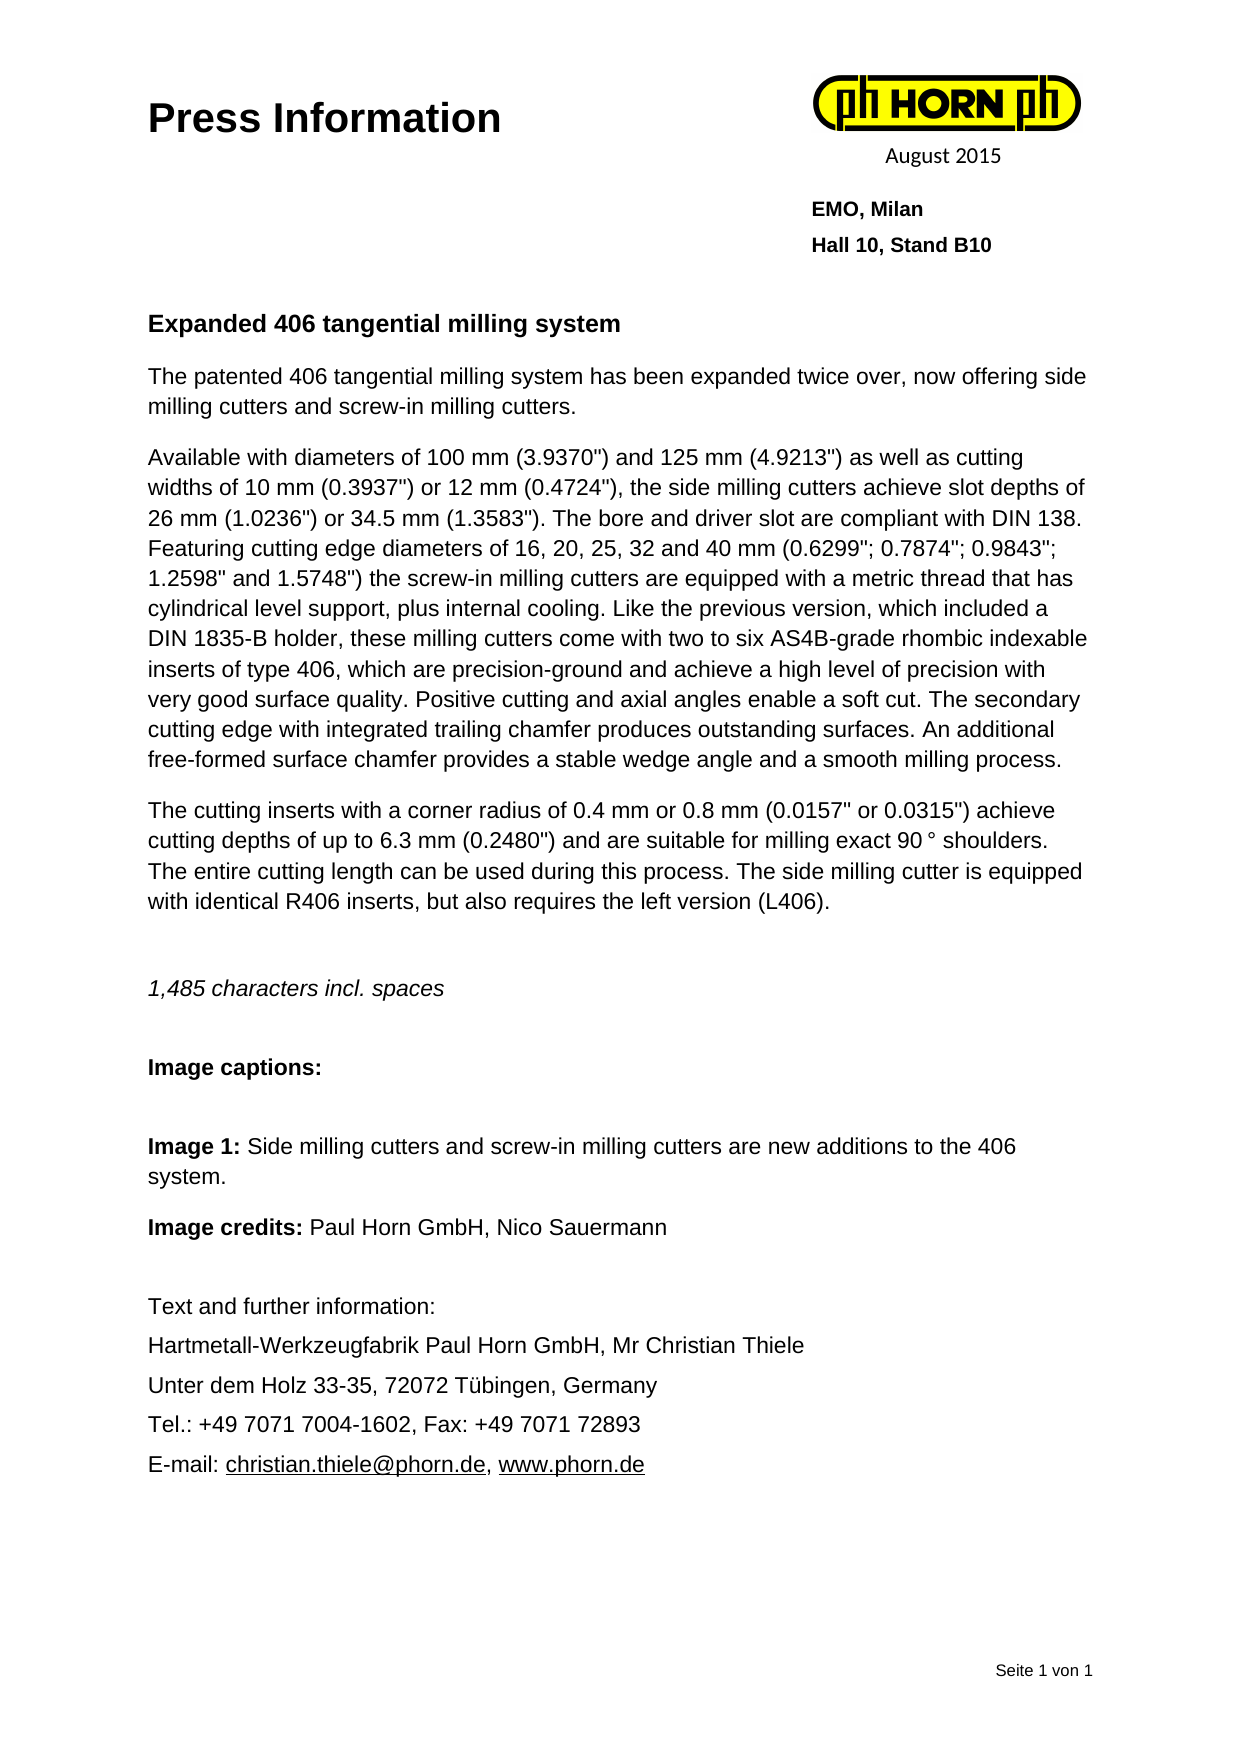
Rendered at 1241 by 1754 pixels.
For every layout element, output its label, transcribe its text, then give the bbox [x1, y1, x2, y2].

text 1,485 characters incl. spaces [148, 975, 1093, 1001]
text Unter dem Holz 33-35, 72072 Tübingen, Germany [148, 1372, 1093, 1398]
text Image captions: [148, 1054, 1093, 1080]
text The patented 406 tangential milling system has been expanded twice over, now offering side milling cutters and screw-in milling cutters. [148, 363, 1093, 419]
text Image 1: Side milling cutters and screw-in milling cutters are new additions to the 406 system. [148, 1133, 1093, 1189]
text Hall 10, Stand B10 [148, 233, 1093, 257]
text EMO, Milan [148, 197, 1093, 221]
text Text and further information: [148, 1293, 1093, 1319]
text Image credits: Paul Horn GmbH, Nico Sauermann [148, 1214, 1093, 1240]
text The cutting inserts with a corner radius of 0.4 mm or 0.8 mm (0.0157" or 0.0315") achieve cutting depths of up to 6.3 mm (0.2480") and are suitable for milling exact 90 ° shoulders. The entire cutting length can be used during this process. The side milling cutter is equipped with identical R406 inserts, but also requires the left version (L406). [148, 797, 1093, 914]
text Tel.: +49 7071 7004-1602, Fax: +49 7071 72893 [148, 1411, 1093, 1438]
text Hartmetall-Werkzeugfabrik Paul Horn GmbH, Mr Christian Thiele [148, 1332, 1093, 1359]
text E-mail: christian.thiele@phorn.de, www.phorn.de [148, 1451, 1093, 1477]
text Expanded 406 tangential milling system [148, 309, 1093, 338]
text Available with diameters of 100 mm (3.9370") and 125 mm (4.9213") as well as cutting widths of 10 mm (0.3937") or 12 mm (0.4724"), the side milling cutters achieve slot depths of 26 mm (1.0236") or 34.5 mm (1.3583"). The bore and driver slot are compliant with DIN 138. Featuring cutting edge diameters of 16, 20, 25, 32 and 40 mm (0.6299"; 0.7874"; 0.9843"; 1.2598" and 1.5748") the screw-in milling cutters are equipped with a metric thread that has cylindrical level support, plus internal cooling. Like the previous version, which included a DIN 1835-B holder, these milling cutters come with two to six AS4B-grade rhombic indexable inserts of type 406, which are precision-ground and achieve a high level of precision with very good surface quality. Positive cutting and axial angles enable a soft cut. The secondary cutting edge with integrated trailing chamfer produces outstanding surfaces. An additional free-formed surface chamfer provides a stable wedge angle and a smooth milling process. [148, 444, 1093, 773]
picture [811, 73, 1083, 133]
